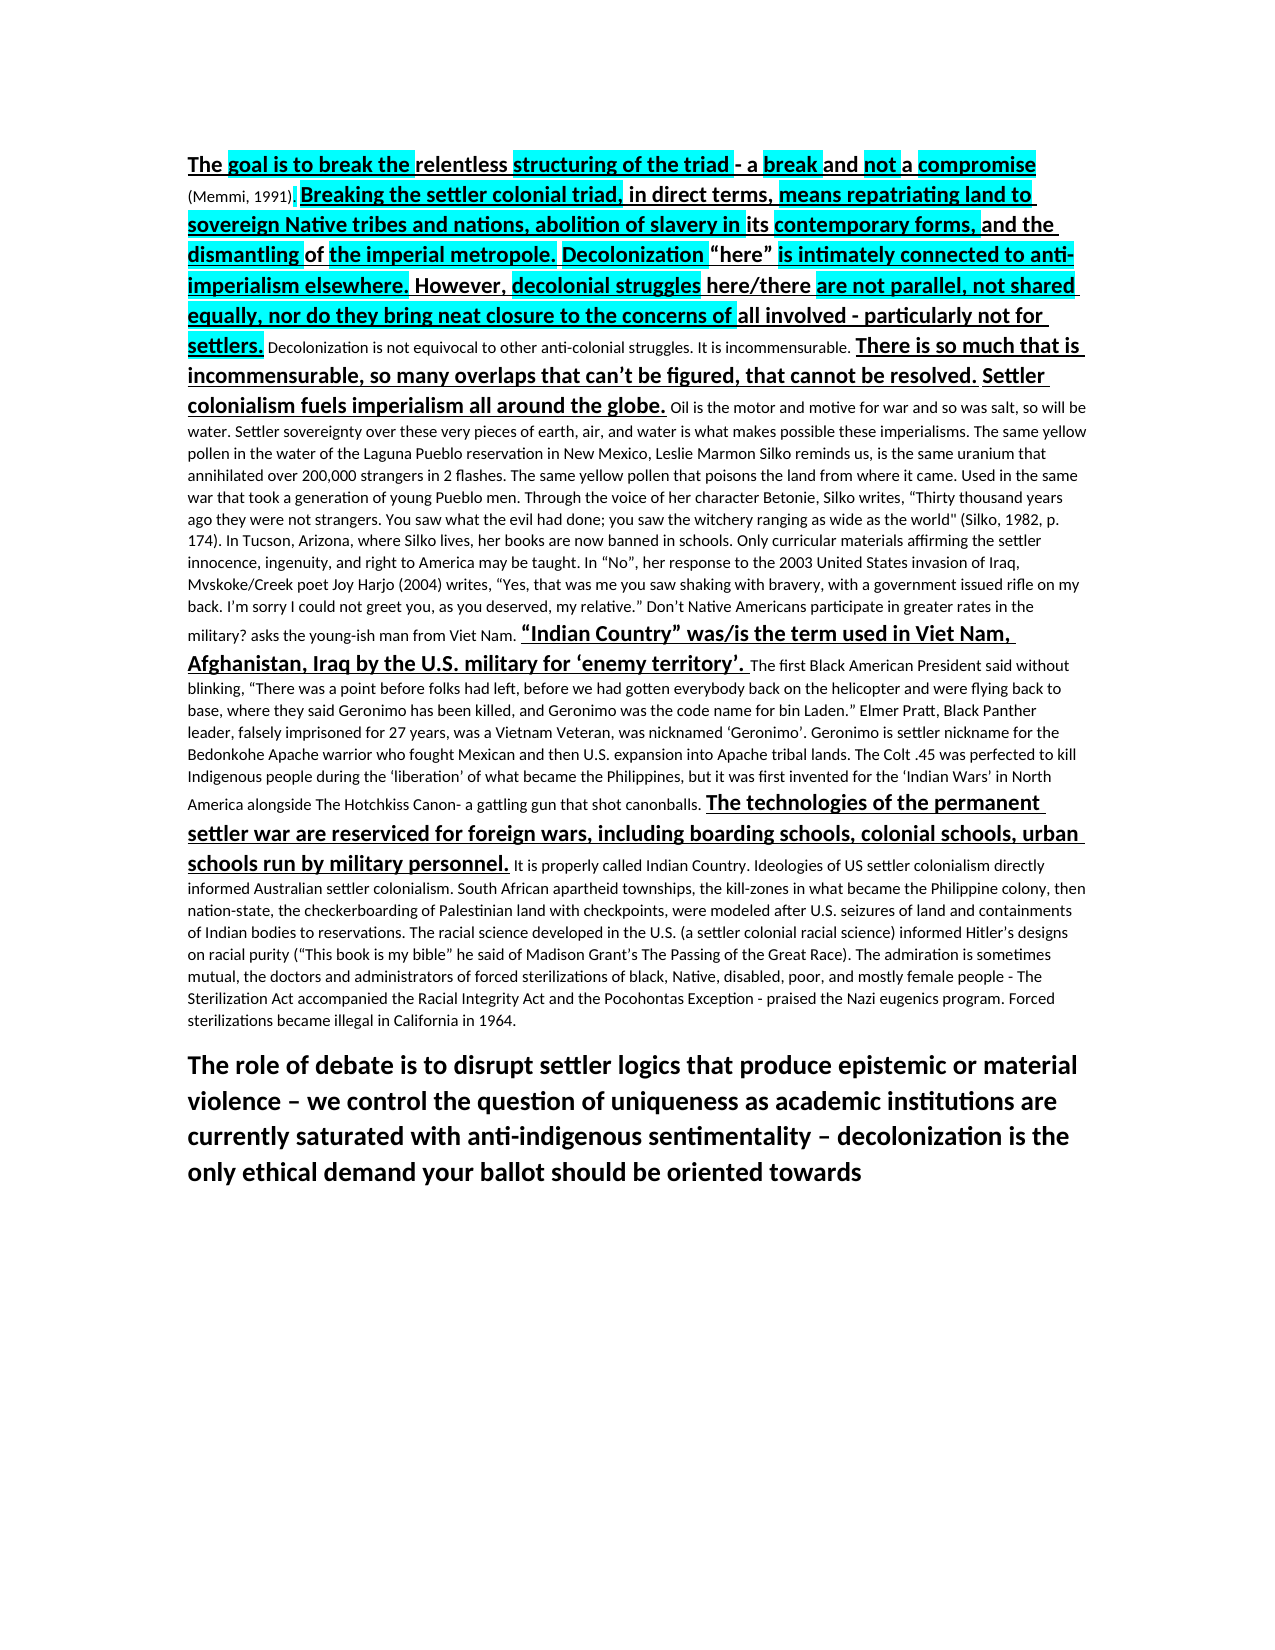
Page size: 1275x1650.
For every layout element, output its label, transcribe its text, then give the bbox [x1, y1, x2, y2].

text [187, 150, 1087, 1030]
subtitle The role of debate is to disrupt settler logics that produce epistemic or material violence – we control the question of uniqueness as academic institutions are currently saturated with anti-indigenous sentimentality – decolonization is the only ethical demand your ballot should be oriented towards [187, 1048, 1087, 1188]
